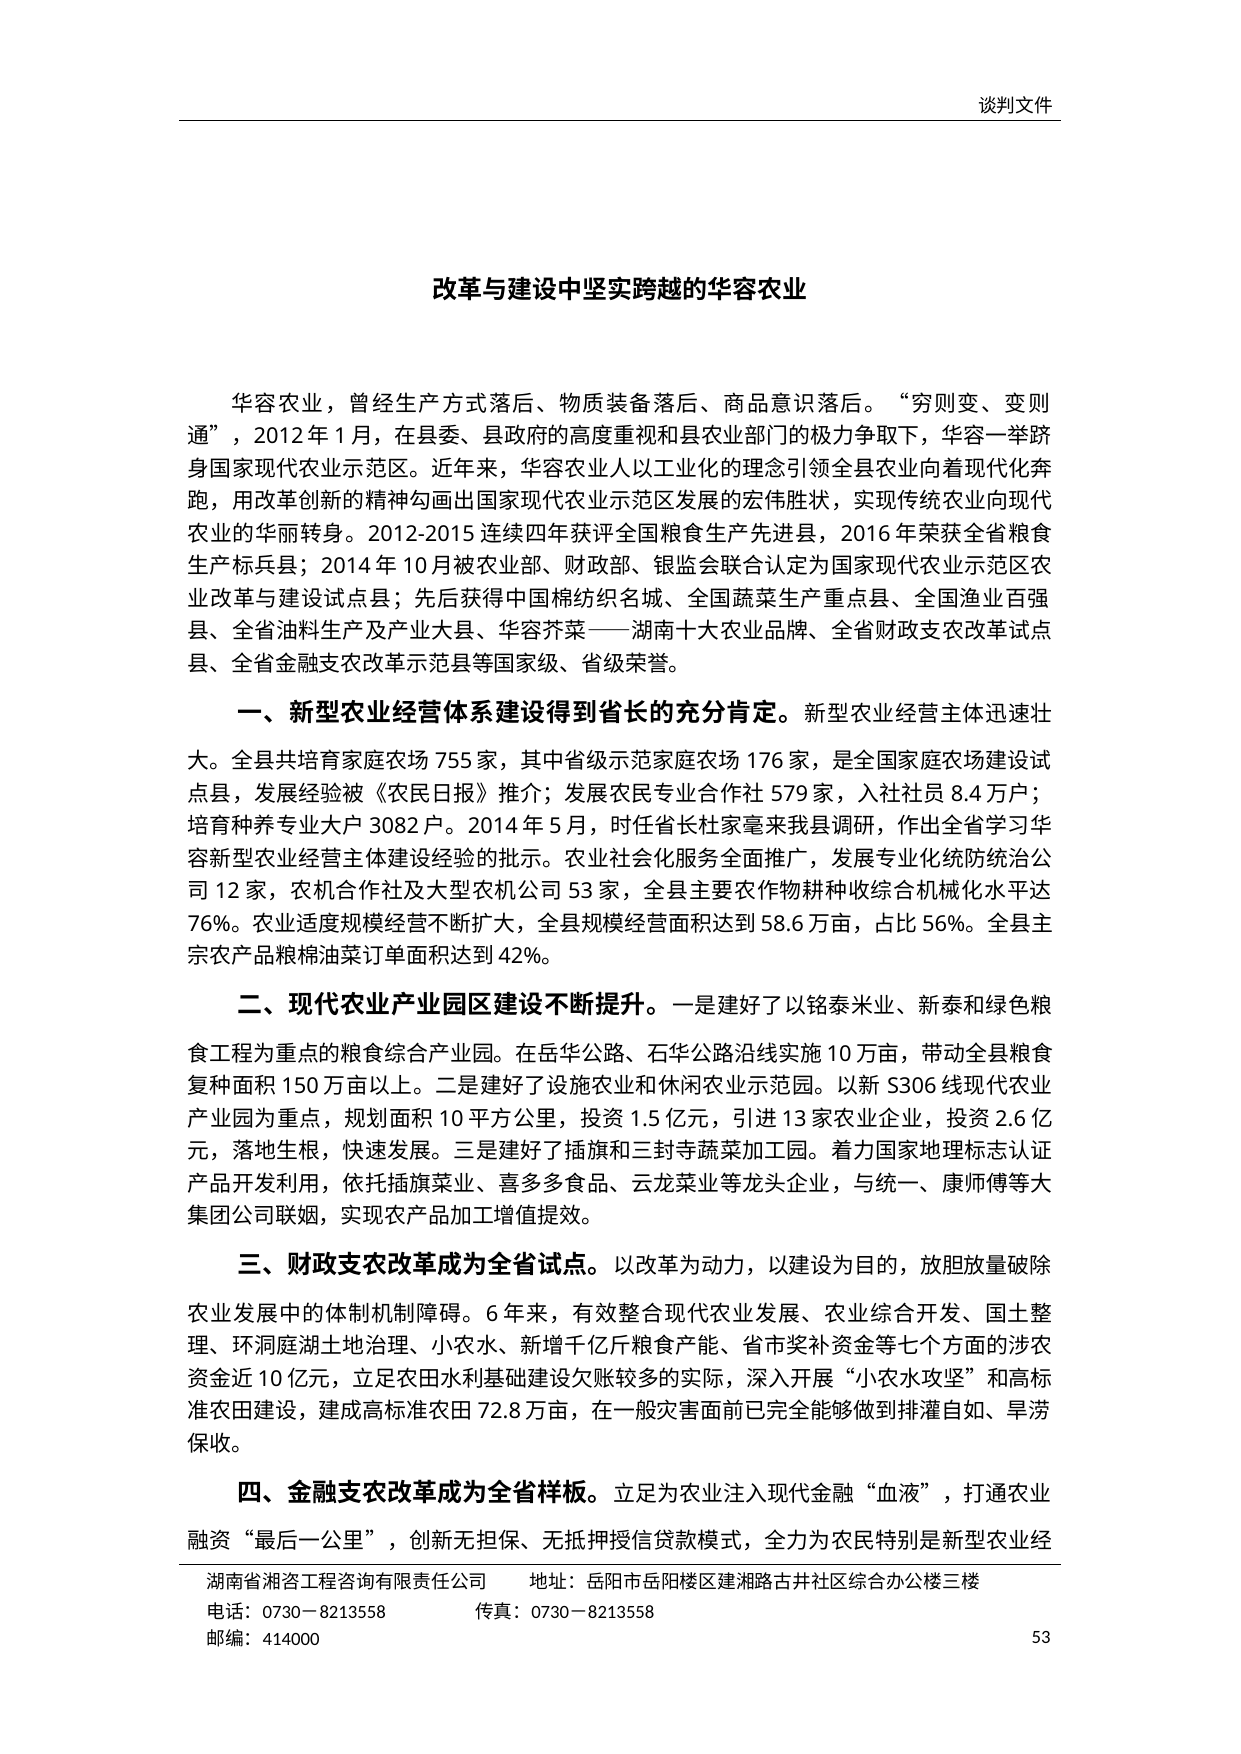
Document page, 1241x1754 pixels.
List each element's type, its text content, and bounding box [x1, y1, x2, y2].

text 改革与建设中坚实跨越的华容农业 [187, 256, 1053, 321]
text 华容农业，曾经生产方式落后、物质装备落后、商品意识落后。“穷则变、变则通”，2012年1月，在县委、县政府的高度重视和县农业部门的极力争取下，华容一举跻身国家现代农业示范区。近年来，华容农业人以工业化的理念引领全县农业向着现代化奔跑，用改革创新的精神勾画出国家现代农业示范区发展的宏伟胜状，实现传统农业向现代农业的华丽转身。2012-2015连续四年获评全国粮食生产先进县，2016年荣获全省粮食生产标兵县；2014年10月被农业部、财政部、银监会联合认定为国家现代农业示范区农业改革与建设试点县；先后获得中国棉纺织名城、全国蔬菜生产重点县、全国渔业百强县、全省油料生产及产业大县、华容芥菜——湖南十大农业品牌、全省财政支农改革试点县、全省金融支农改革示范县等国家级、省级荣誉。 [187, 386, 1053, 678]
text 三、财政支农改革成为全省试点。以改革为动力，以建设为目的，放胆放量破除农业发展中的体制机制障碍。6年来，有效整合现代农业发展、农业综合开发、国土整理、环洞庭湖土地治理、小农水、新增千亿斤粮食产能、省市奖补资金等七个方面的涉农资金近10亿元，立足农田水利基础建设欠账较多的实际，深入开展“小农水攻坚”和高标准农田建设，建成高标准农田72.8万亩，在一般灾害面前已完全能够做到排灌自如、旱涝保收。 [187, 1231, 1053, 1458]
text 一、新型农业经营体系建设得到省长的充分肯定。新型农业经营主体迅速壮大。全县共培育家庭农场755家，其中省级示范家庭农场176家，是全国家庭农场建设试点县，发展经验被《农民日报》推介；发展农民专业合作社579家，入社社员8.4万户；培育种养专业大户3082户。2014年5月，时任省长杜家毫来我县调研，作出全省学习华容新型农业经营主体建设经验的批示。农业社会化服务全面推广，发展专业化统防统治公司12家，农机合作社及大型农机公司53家，全县主要农作物耕种收综合机械化水平达76%。农业适度规模经营不断扩大，全县规模经营面积达到58.6万亩，占比56%。全县主宗农产品粮棉油菜订单面积达到42%。 [187, 678, 1053, 971]
text 二、现代农业产业园区建设不断提升。一是建好了以铭泰米业、新泰和绿色粮食工程为重点的粮食综合产业园。在岳华公路、石华公路沿线实施10万亩，带动全县粮食复种面积150万亩以上。二是建好了设施农业和休闲农业示范园。以新S306线现代农业产业园为重点，规划面积10平方公里，投资1.5亿元，引进13家农业企业，投资2.6亿元，落地生根，快速发展。三是建好了插旗和三封寺蔬菜加工园。着力国家地理标志认证产品开发利用，依托插旗菜业、喜多多食品、云龙菜业等龙头企业，与统一、康师傅等大集团公司联姻，实现农产品加工增值提效。 [187, 971, 1053, 1231]
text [187, 1458, 1053, 1556]
